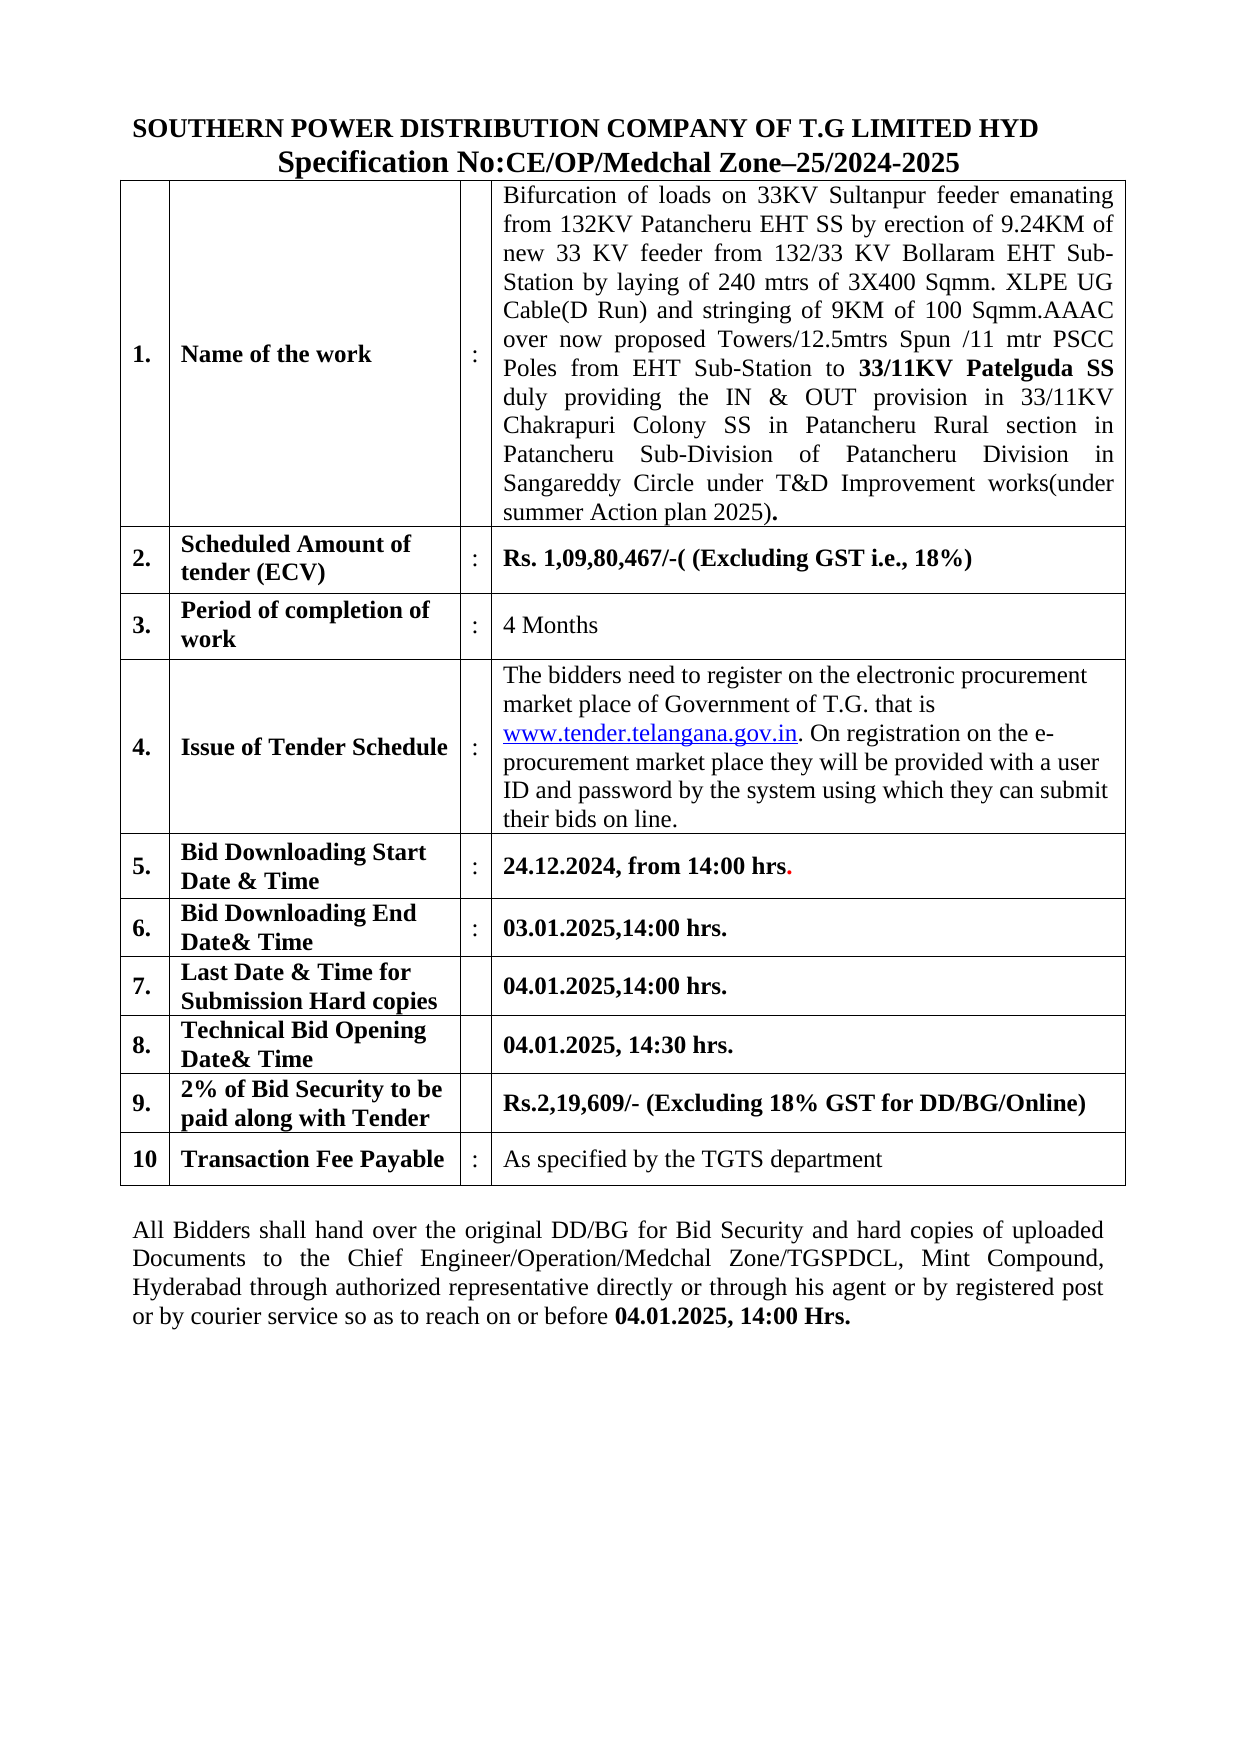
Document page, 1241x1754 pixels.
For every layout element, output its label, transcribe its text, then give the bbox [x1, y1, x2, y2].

table_cell : [461, 594, 491, 659]
table_cell Bid Downloading Start Date & Time [170, 834, 460, 897]
table_cell Period of completion of work [170, 594, 460, 659]
table_cell Rs. 1,09,80,467/-( (Excluding GST i.e., 18%) [492, 527, 1125, 592]
table_cell 2% of Bid Security to be paid along with Tender [170, 1074, 460, 1132]
table_cell 2. [121, 527, 169, 592]
table_cell [461, 1016, 491, 1073]
table_cell : [461, 527, 491, 592]
table_cell 24.12.2024, from 14:00 hrs. [492, 834, 1125, 897]
table_cell : [461, 899, 491, 956]
table_header : [461, 181, 491, 526]
table_cell The bidders need to register on the electronic procurement market place of Government of T.G. that is www.tender.telangana.gov.in. On registration on the e-procurement market place they will be provided with a user ID and password by the system using which they can submit their bids on line. [492, 660, 1125, 833]
table_cell 3. [121, 594, 169, 659]
table_cell 4 Months [492, 594, 1125, 659]
table_cell : [461, 834, 491, 897]
table_cell 04.01.2025,14:00 hrs. [492, 957, 1125, 1014]
table_cell 7. [121, 957, 169, 1014]
title All Bidders shall hand over the original DD/BG for Bid Security and hard copies of uploaded Documents to the Chief Engineer/Operation/Medchal Zone/TGSPDCL, Mint Compound, Hyderabad through authorized representative directly or through his agent or by registered post or by courier service so as to reach on or before 04.01.2025, 14:00 Hrs. [132, 1215, 1105, 1330]
table_cell [461, 1074, 491, 1132]
table_cell 03.01.2025,14:00 hrs. [492, 899, 1125, 956]
table_cell Rs.2,19,609/- (Excluding 18% GST for DD/BG/Online) [492, 1074, 1125, 1132]
table_header Bifurcation of loads on 33KV Sultanpur feeder emanating from 132KV Patancheru EHT SS by erection of 9.24KM of new 33 KV feeder from 132/33 KV Bollaram EHT Sub-Station by laying of 240 mtrs of 3X400 Sqmm. XLPE UG Cable(D Run) and stringing of 9KM of 100 Sqmm.AAAC over now proposed Towers/12.5mtrs Spun /11 mtr PSCC Poles from EHT Sub-Station to 33/11KV Patelguda SS duly providing the IN & OUT provision in 33/11KV Chakrapuri Colony SS in Patancheru Rural section in Patancheru Sub-Division of Patancheru Division in Sangareddy Circle under T&D Improvement works(under summer Action plan 2025). [492, 181, 1125, 526]
table_header Name of the work [170, 181, 460, 526]
table_cell : [461, 660, 491, 833]
table_cell Transaction Fee Payable [170, 1133, 460, 1185]
table_cell As specified by the TGTS department [492, 1133, 1125, 1185]
table_cell 10 [121, 1133, 169, 1185]
table_cell 9. [121, 1074, 169, 1132]
table_header 1. [121, 181, 169, 526]
table_cell Issue of Tender Schedule [170, 660, 460, 833]
subtitle SOUTHERN POWER DISTRIBUTION COMPANY OF T.G LIMITED HYD [132, 112, 1105, 144]
table_cell 8. [121, 1016, 169, 1073]
table_cell Bid Downloading End Date& Time [170, 899, 460, 956]
table_cell Technical Bid Opening Date& Time [170, 1016, 460, 1073]
table_cell 5. [121, 834, 169, 897]
text Specification No:CE/OP/Medchal Zone–25/2024-2025 [132, 144, 1105, 179]
table_cell [461, 957, 491, 1014]
table_cell 04.01.2025, 14:30 hrs. [492, 1016, 1125, 1073]
table_cell 6. [121, 899, 169, 956]
table_cell Last Date & Time for Submission Hard copies [170, 957, 460, 1014]
table_cell : [461, 1133, 491, 1185]
table_cell Scheduled Amount of tender (ECV) [170, 527, 460, 592]
table_cell 4. [121, 660, 169, 833]
